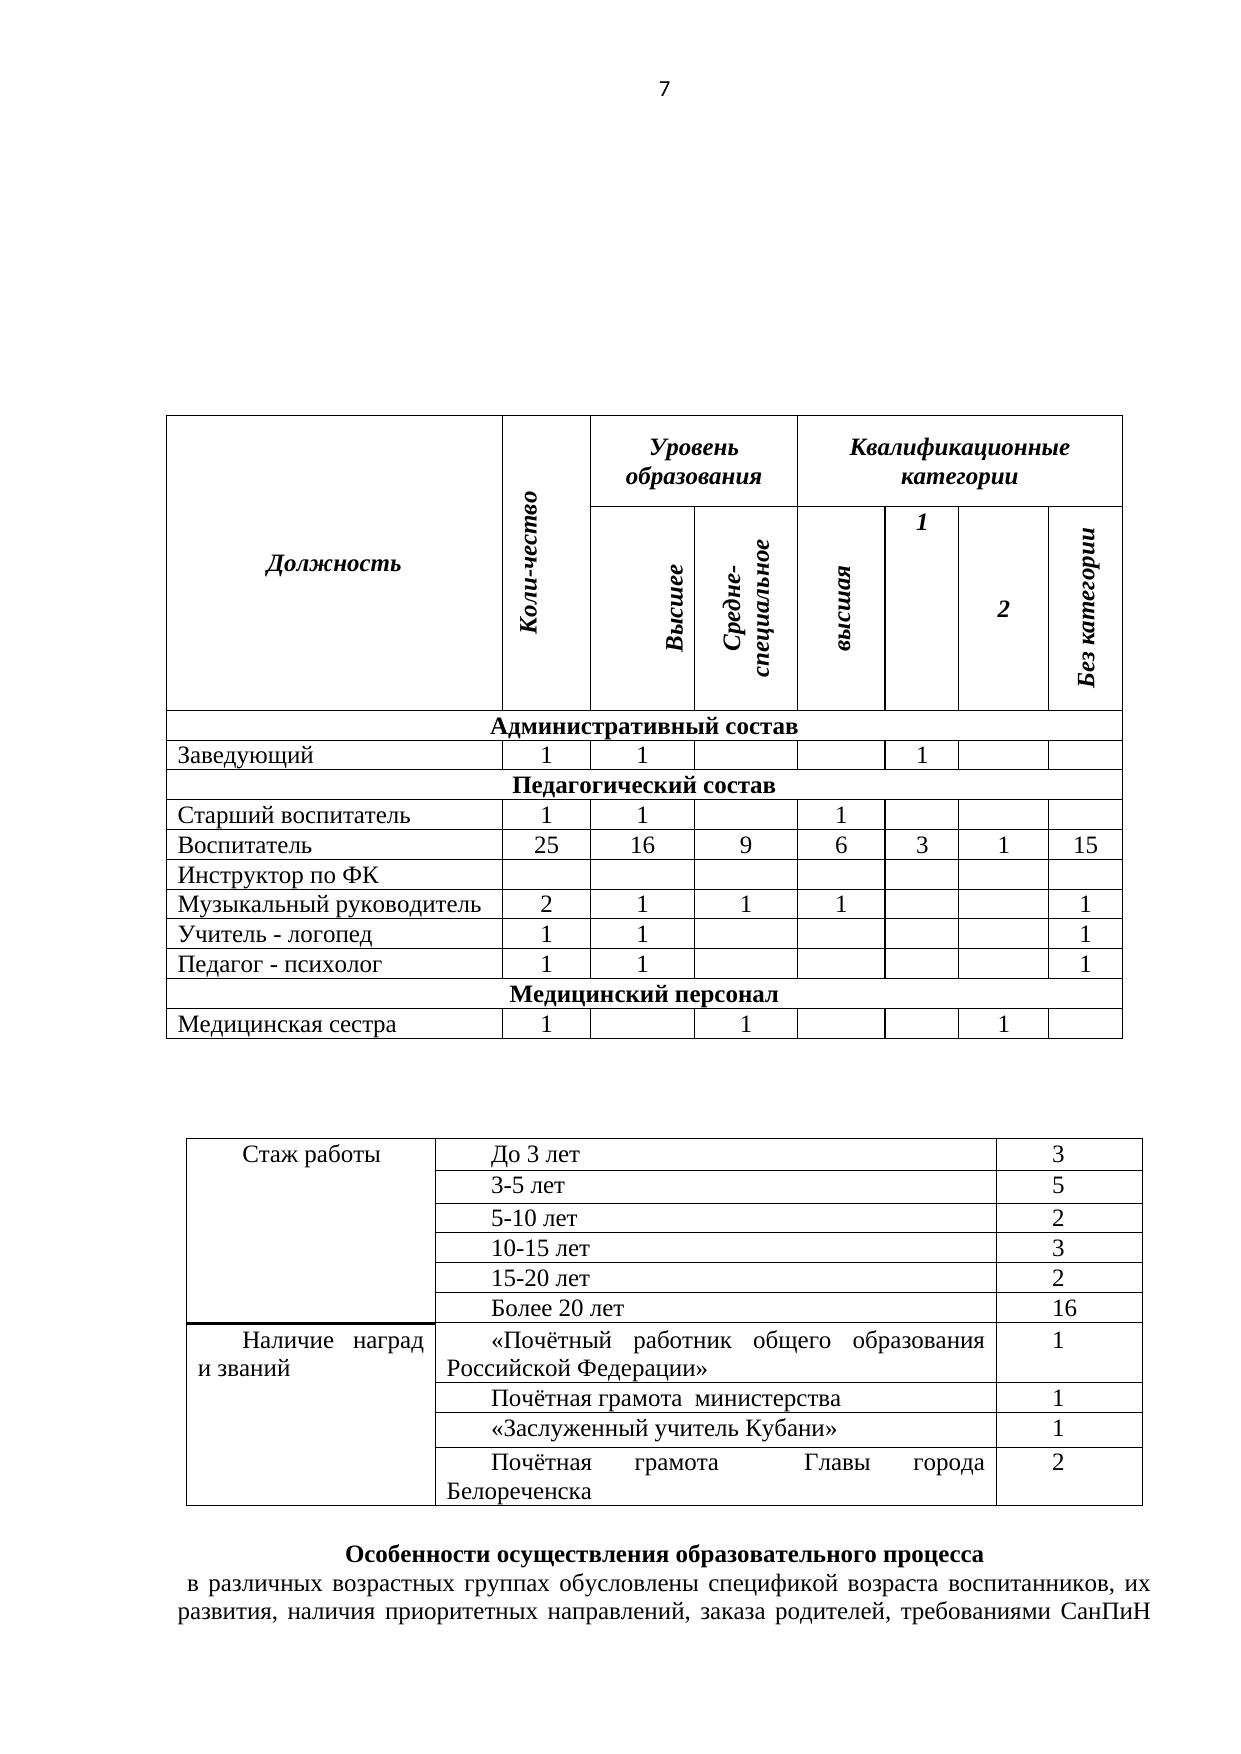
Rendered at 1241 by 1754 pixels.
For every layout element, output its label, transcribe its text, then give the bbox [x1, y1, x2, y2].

table_header Уровень образования [591, 416, 797, 506]
table_cell [959, 919, 1048, 948]
table_cell 1 [959, 1009, 1048, 1037]
table_header Коли-чество [503, 416, 590, 710]
table_cell 1 [591, 800, 694, 829]
table_header Должность [167, 416, 502, 710]
table_cell [798, 860, 884, 888]
table_cell [503, 860, 590, 888]
table_header До 3 лет [436, 1139, 996, 1169]
table_cell 1 [959, 830, 1048, 859]
table_cell «Почётный работник общего образования Российской Федерации» [436, 1323, 996, 1382]
table_cell [591, 860, 694, 888]
table_cell 1 [503, 1009, 590, 1037]
table_cell 15-20 лет [436, 1263, 996, 1292]
table_cell Учитель - логопед [167, 919, 502, 948]
table_cell [695, 860, 797, 888]
table_cell [798, 1009, 884, 1037]
table_cell Без категории [1049, 507, 1122, 710]
table_cell 25 [503, 830, 590, 859]
table_header Квалификационные категории [798, 416, 1122, 506]
table_cell 1 [886, 507, 958, 710]
table_cell Заведующий [167, 741, 502, 769]
table_cell 3-5 лет [436, 1171, 996, 1202]
table_cell 1 [503, 741, 590, 769]
table_cell 1 [1049, 949, 1122, 978]
table_cell [798, 919, 884, 948]
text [177, 1568, 1152, 1625]
table_cell 2 [997, 1263, 1142, 1292]
table_cell 1 [591, 741, 694, 769]
table_cell Почётная грамота Главы города Белореченска [436, 1448, 996, 1505]
table_cell Музыкальный руководитель [167, 890, 502, 918]
table_cell Средне- специальное [695, 507, 797, 710]
table_cell 1 [503, 919, 590, 948]
table_cell 1 [997, 1413, 1142, 1446]
table_cell 5-10 лет [436, 1204, 996, 1232]
table_cell 15 [1049, 830, 1122, 859]
table_cell 1 [591, 919, 694, 948]
table_header Стаж работы [187, 1139, 435, 1322]
table_cell 1 [503, 949, 590, 978]
table_cell 2 [997, 1448, 1142, 1505]
table_cell 16 [591, 830, 694, 859]
table_cell 1 [886, 741, 958, 769]
table_header 3 [997, 1139, 1142, 1169]
table_cell 1 [1049, 919, 1122, 948]
table_cell Педагогический состав [167, 770, 1122, 799]
table_cell 1 [798, 800, 884, 829]
table_cell 16 [997, 1293, 1142, 1322]
table_cell Высшее профес-сиональное [591, 507, 694, 710]
table_cell Почётная грамота министерства [436, 1383, 996, 1412]
table_cell [695, 741, 797, 769]
table_cell 9 [695, 830, 797, 859]
table_cell [1049, 860, 1122, 888]
table_cell [798, 949, 884, 978]
table_cell 1 [591, 890, 694, 918]
table_cell [959, 949, 1048, 978]
table_cell Медицинский персонал [167, 979, 1122, 1008]
table_cell [959, 741, 1048, 769]
table_cell Наличие наград и званий [187, 1325, 435, 1505]
table_cell [886, 890, 958, 918]
table_cell 1 [1049, 890, 1122, 918]
table_cell 2 [997, 1204, 1142, 1232]
table_cell [695, 919, 797, 948]
text Особенности осуществления образовательного процесса [177, 1539, 1152, 1568]
table_cell Старший воспитатель [167, 800, 502, 829]
table_cell [695, 800, 797, 829]
table_cell Медицинская сестра [167, 1009, 502, 1037]
table_cell [886, 860, 958, 888]
table_cell 1 [997, 1323, 1142, 1382]
table_cell 2 [959, 507, 1048, 710]
table_cell Инструктор по ФК [167, 860, 502, 888]
table_cell 1 [695, 1009, 797, 1037]
table_cell [591, 1009, 694, 1037]
table_cell [959, 890, 1048, 918]
table_cell [886, 1009, 958, 1037]
table_cell 1 [798, 890, 884, 918]
table_cell [886, 800, 958, 829]
table_cell Воспитатель [167, 830, 502, 859]
table_cell [695, 949, 797, 978]
table_cell 1 [503, 800, 590, 829]
table_cell [886, 949, 958, 978]
table_cell [959, 860, 1048, 888]
table_cell [886, 919, 958, 948]
table_cell [798, 741, 884, 769]
table_cell Более 20 лет [436, 1293, 996, 1322]
table_cell [959, 800, 1048, 829]
table_cell «Заслуженный учитель Кубани» [436, 1413, 996, 1446]
table_cell 10-15 лет [436, 1233, 996, 1262]
table_cell 3 [886, 830, 958, 859]
table_cell 1 [997, 1383, 1142, 1412]
table_cell [1049, 800, 1122, 829]
table_cell [1049, 1009, 1122, 1037]
table_cell высшая [798, 507, 884, 710]
table_cell Педагог - психолог [167, 949, 502, 978]
table_cell Административный состав [167, 711, 1122, 739]
table_cell [1049, 741, 1122, 769]
table_cell 3 [997, 1233, 1142, 1262]
table_cell 5 [997, 1171, 1142, 1202]
table_cell 1 [695, 890, 797, 918]
table_cell 1 [591, 949, 694, 978]
table_cell 6 [798, 830, 884, 859]
table_cell 2 [503, 890, 590, 918]
